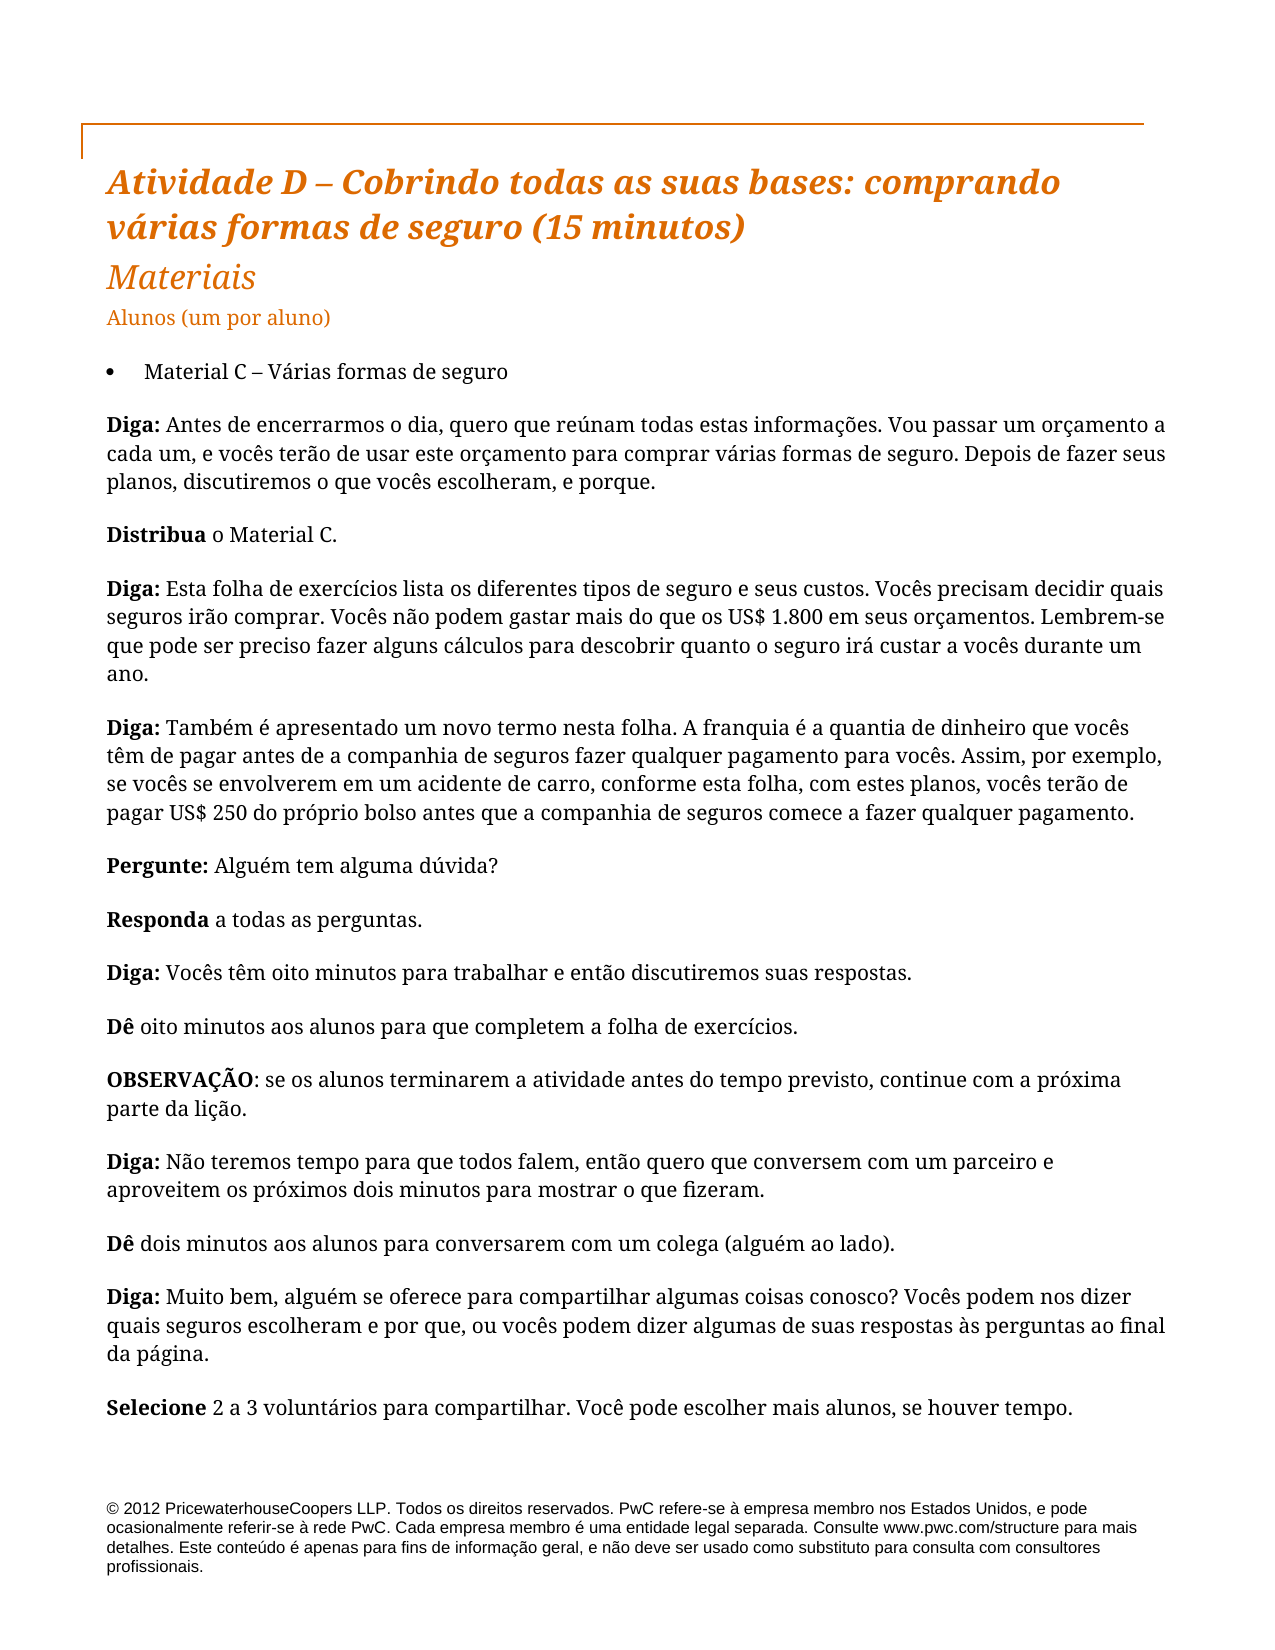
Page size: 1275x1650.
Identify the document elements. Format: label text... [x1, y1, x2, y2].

text Dê dois minutos aos alunos para conversarem com um colega (alguém ao lado). [106, 1229, 1168, 1257]
text Diga: Também é apresentado um novo termo nesta folha. A franquia é a quantia de dinheiro que vocês têm de pagar antes de a companhia de seguros fazer qualquer pagamento para vocês. Assim, por exemplo, se vocês se envolverem em um acidente de carro, conforme esta folha, com estes planos, vocês terão de pagar US$ 250 do próprio bolso antes que a companhia de seguros comece a fazer qualquer pagamento. [106, 713, 1168, 826]
text Alunos (um por aluno) [106, 303, 1168, 332]
list Material C – Várias formas de seguro [106, 357, 1168, 385]
text Diga: Antes de encerrarmos o dia, quero que reúnam todas estas informações. Vou passar um orçamento a cada um, e vocês terão de usar este orçamento para comprar várias formas de seguro. Depois de fazer seus planos, discutiremos o que vocês escolheram, e porque. [106, 410, 1168, 496]
text OBSERVAÇÃO: se os alunos terminarem a atividade antes do tempo previsto, continue com a próxima parte da lição. [106, 1065, 1168, 1122]
text Diga: Não teremos tempo para que todos falem, então quero que conversem com um parceiro e aproveitem os próximos dois minutos para mostrar o que fizeram. [106, 1147, 1168, 1204]
text Distribua o Material C. [106, 521, 1168, 549]
text Diga: Muito bem, alguém se oferece para compartilhar algumas coisas conosco? Vocês podem nos dizer quais seguros escolheram e por que, ou vocês podem dizer algumas de suas respostas às perguntas ao final da página. [106, 1282, 1168, 1368]
text Responda a todas as perguntas. [106, 905, 1168, 933]
subtitle Materiais [106, 254, 1168, 299]
text Selecione 2 a 3 voluntários para compartilhar. Você pode escolher mais alunos, se houver tempo. [106, 1393, 1168, 1421]
text Dê oito minutos aos alunos para que completem a folha de exercícios. [106, 1012, 1168, 1040]
subtitle Atividade D – Cobrindo todas as suas bases: comprando várias formas de seguro (15 minutos) [106, 153, 1168, 249]
text Pergunte: Alguém tem alguma dúvida? [106, 851, 1168, 880]
text Diga: Esta folha de exercícios lista os diferentes tipos de seguro e seus custos. Vocês precisam decidir quais seguros irão comprar. Vocês não podem gastar mais do que os US$ 1.800 em seus orçamentos. Lembrem-se que pode ser preciso fazer alguns cálculos para descobrir quanto o seguro irá custar a vocês durante um ano. [106, 574, 1168, 688]
text Diga: Vocês têm oito minutos para trabalhar e então discutiremos suas respostas. [106, 958, 1168, 987]
